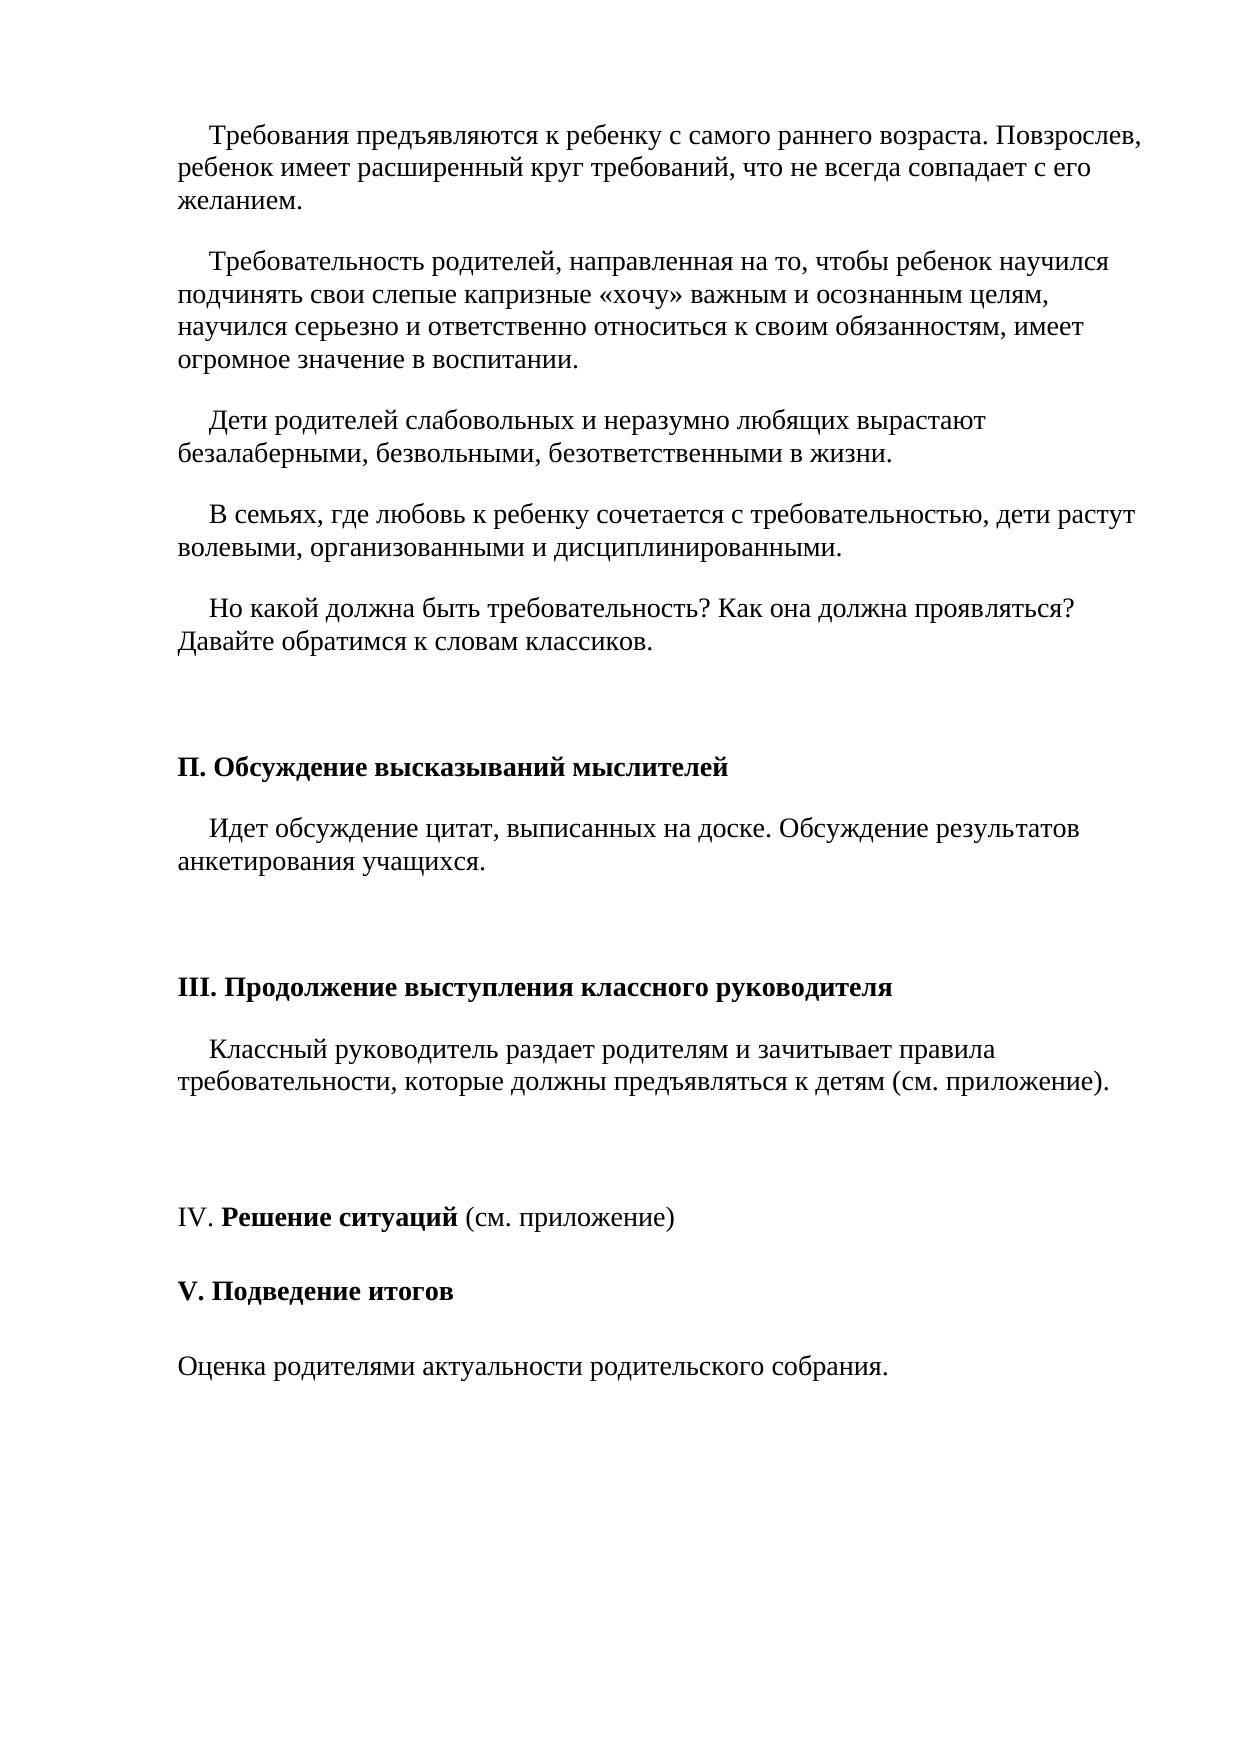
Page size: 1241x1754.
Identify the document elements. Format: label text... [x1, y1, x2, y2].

text Идет обсуждение цитат, выписанных на доске. Обсуждение результатов анкетирования учащихся. [177, 811, 1152, 876]
text III. Продолжение выступления классного руководителя [177, 905, 1152, 1003]
text Но какой должна быть требовательность? Как она должна проявляться? Давайте обратимся к словам классиков. [177, 591, 1152, 656]
text В семьях, где любовь к ребенку сочетается с требовательностью, дети растут волевыми, организованными и дисциплинированными. [177, 497, 1152, 562]
text IV. Решение ситуаций (см. приложение) V. Подведение итогов Оценка родителями актуальности родительского собрания. [177, 1126, 1152, 1381]
text Требовательность родителей, направленная на то, чтобы ребенок научился подчинять свои слепые капризные «хочу» важным и осознанным целям, научился серьезно и ответственно относиться к своим обязанностям, имеет огромное значение в воспитании. [177, 244, 1152, 374]
text Требования предъявляются к ребенку с самого раннего возраста. Повзрослев, ребенок имеет расширенный круг требований, что не всегда совпадает с его желанием. [177, 118, 1152, 215]
text Дети родителей слабовольных и неразумно любящих вырастают безалаберными, безвольными, безответственными в жизни. [177, 403, 1152, 468]
text П. Обсуждение высказываний мыслителей [177, 685, 1152, 782]
text Классный руководитель раздает родителям и зачитывает правила требовательности, которые должны предъявляться к детям (см. приложение). [177, 1032, 1152, 1097]
